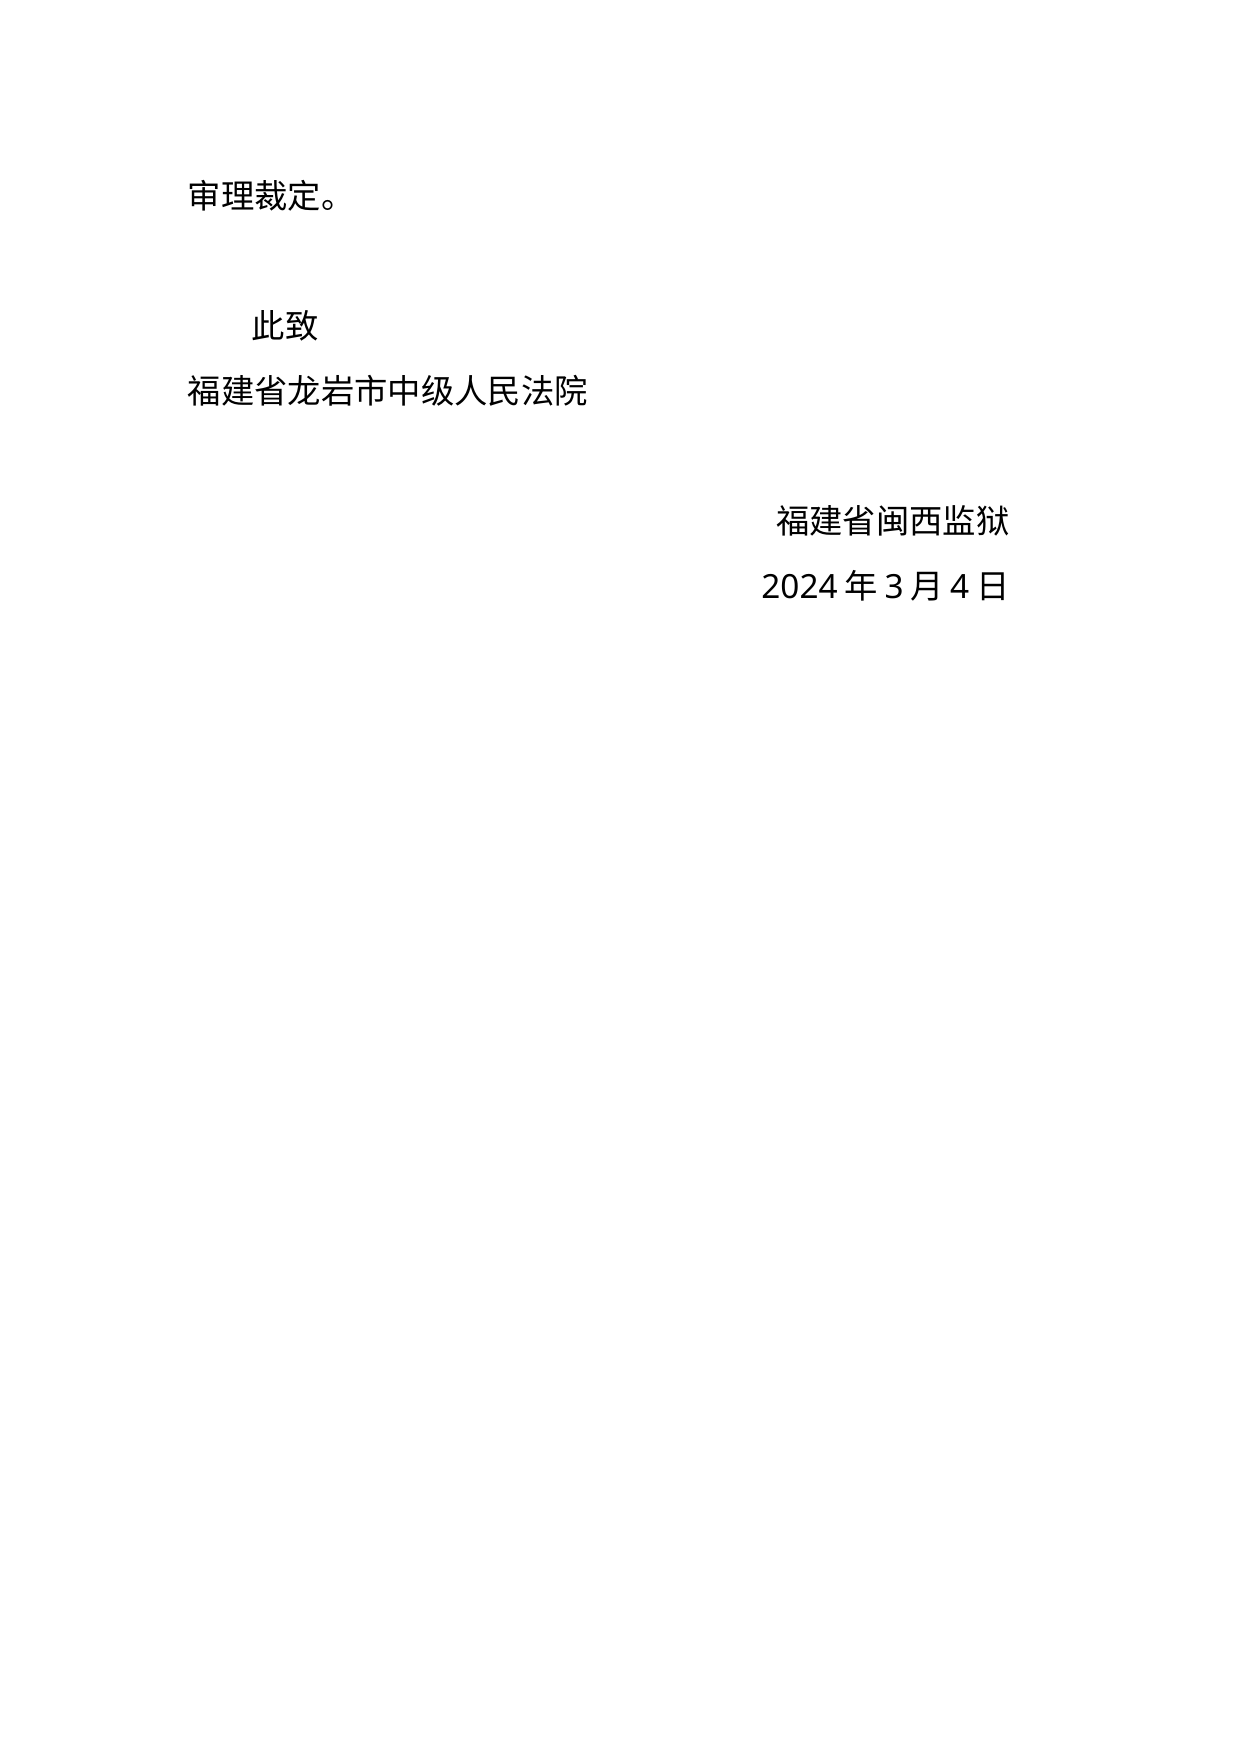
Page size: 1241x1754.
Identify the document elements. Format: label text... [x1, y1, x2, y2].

text 福建省闽西监狱 [187, 487, 1009, 552]
text 此致 [187, 292, 1053, 357]
text 2024年3月4日 [187, 552, 1009, 617]
text 福建省龙岩市中级人民法院 [187, 357, 1053, 422]
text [187, 162, 1053, 227]
